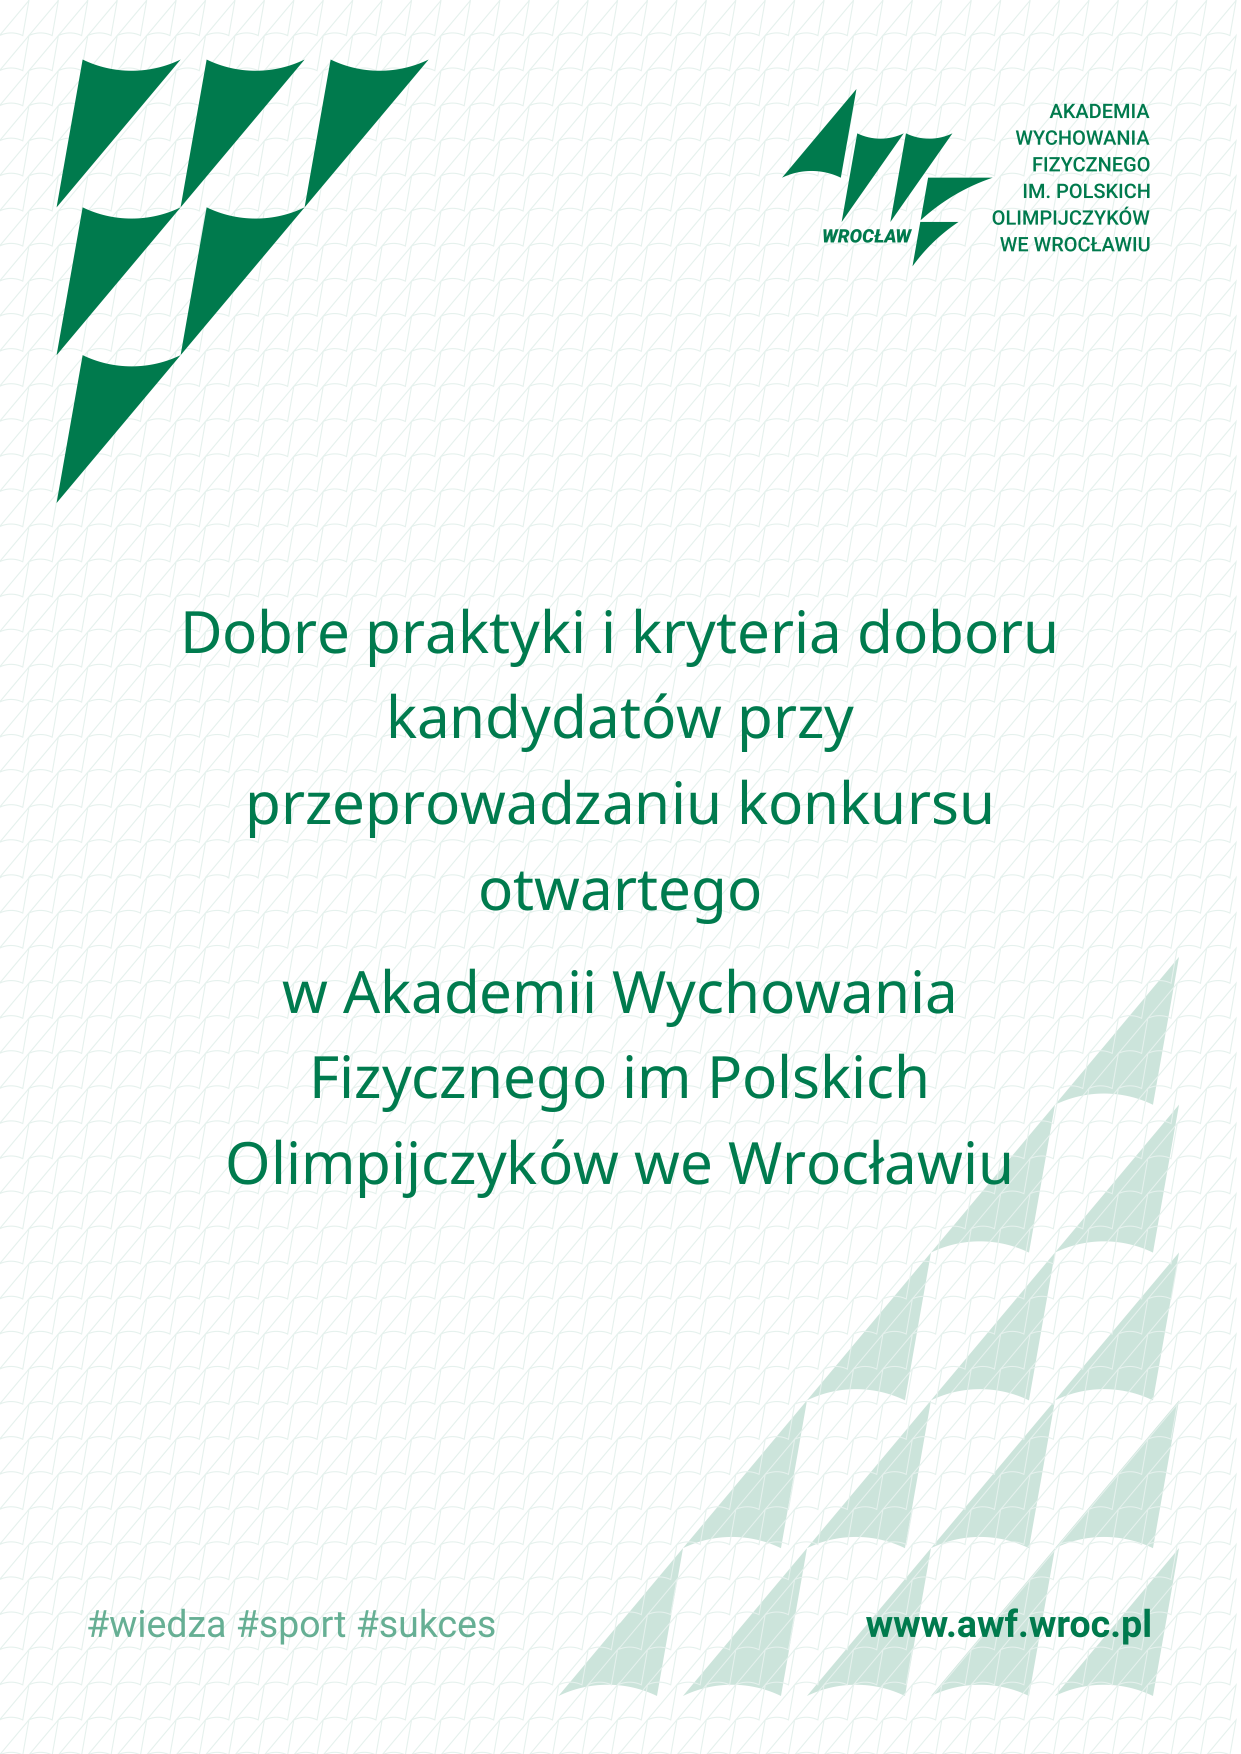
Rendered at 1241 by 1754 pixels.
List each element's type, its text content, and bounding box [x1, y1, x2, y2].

text Dobre praktyki i kryteria doboru kandydatów przy przeprowadzaniu konkursu otwartego [148, 591, 1092, 928]
text w Akademii Wychowania Fizycznego im Polskich Olimpijczyków we Wrocławiu [148, 951, 1092, 1202]
picture [0, 0, 1240, 1754]
